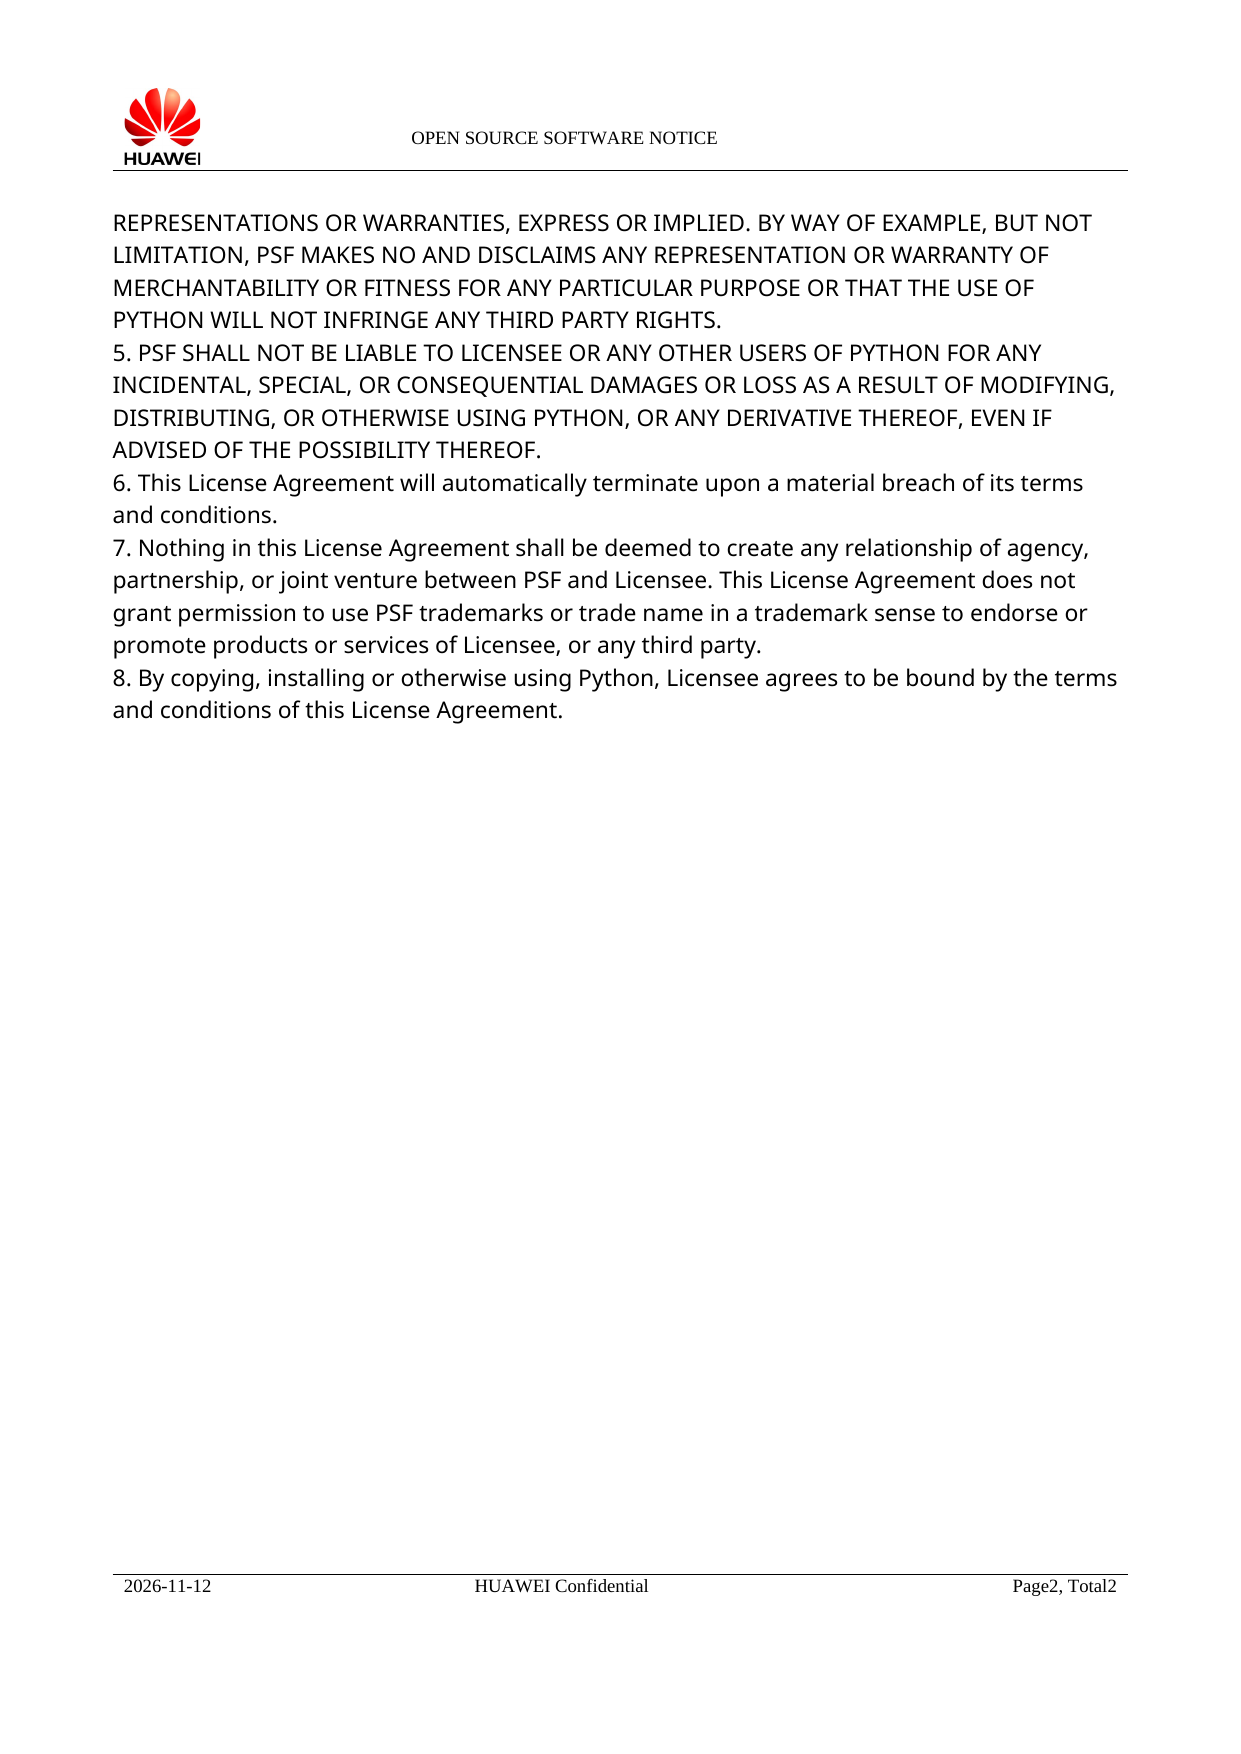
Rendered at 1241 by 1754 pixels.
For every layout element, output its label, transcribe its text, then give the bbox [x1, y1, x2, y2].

picture [124, 88, 201, 165]
text 5. PSF SHALL NOT BE LIABLE TO LICENSEE OR ANY OTHER USERS OF PYTHON FOR ANY INCIDENTAL, SPECIAL, OR CONSEQUENTIAL DAMAGES OR LOSS AS A RESULT OF MODIFYING, DISTRIBUTING, OR OTHERWISE USING PYTHON, OR ANY DERIVATIVE THEREOF, EVEN IF ADVISED OF THE POSSIBILITY THEREOF. [112, 336, 1128, 466]
text 7. Nothing in this License Agreement shall be deemed to create any relationship of agency, partnership, or joint venture between PSF and Licensee. This License Agreement does not grant permission to use PSF trademarks or trade name in a trademark sense to endorse or promote products or services of Licensee, or any third party. [112, 531, 1128, 661]
text 6. This License Agreement will automatically terminate upon a material breach of its terms and conditions. [112, 466, 1128, 531]
text 8. By copying, installing or otherwise using Python, Licensee agrees to be bound by the terms and conditions of this License Agreement. [112, 661, 1128, 726]
